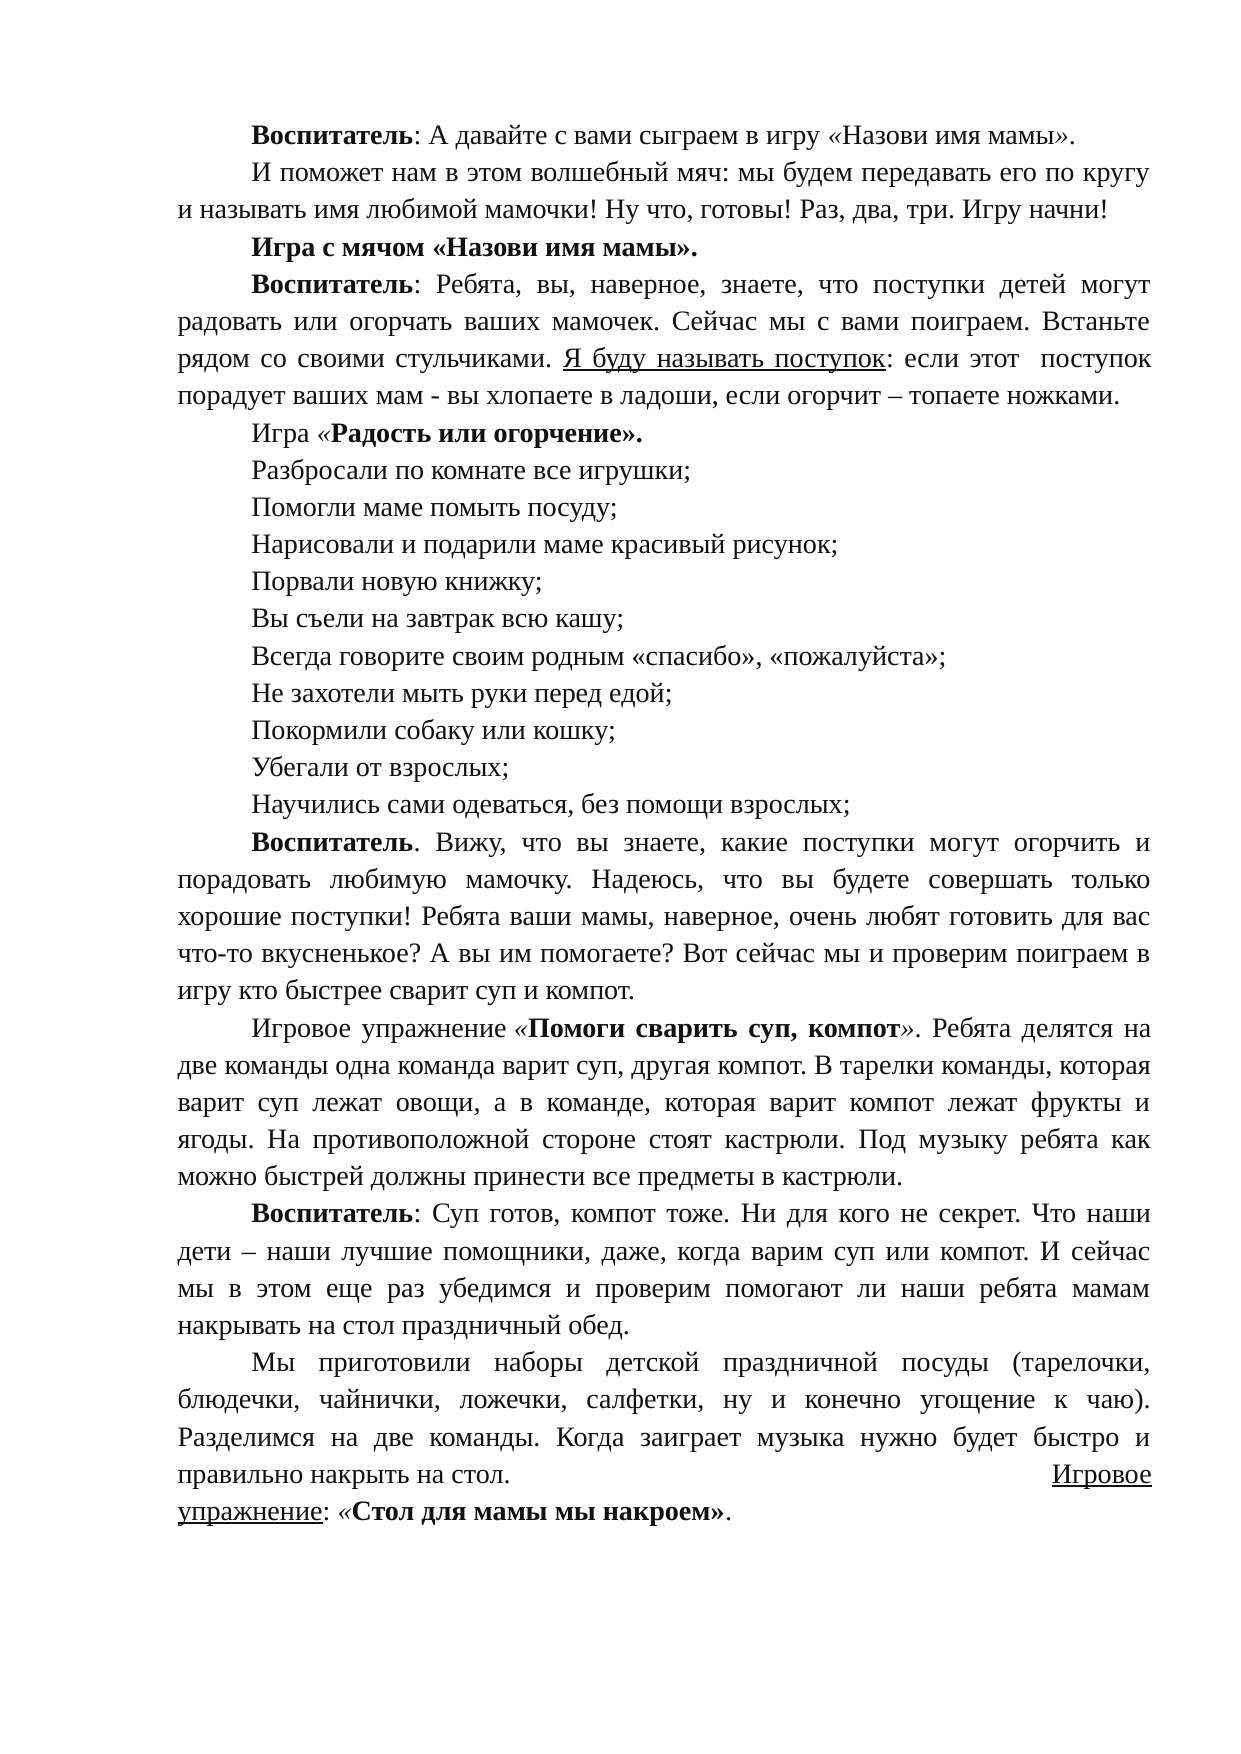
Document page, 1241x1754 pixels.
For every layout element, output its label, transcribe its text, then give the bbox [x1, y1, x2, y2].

text Научились сами одеваться, без помощи взрослых; [177, 787, 1152, 820]
text Вы съели на завтрак всю кашу; [177, 602, 1152, 634]
text Воспитатель: Ребята, вы, наверное, знаете, что поступки детей могут радовать или огорчать ваших мамочек. Сейчас мы с вами поиграем. Встаньте рядом со своими стульчиками. Я буду называть поступок: если этот поступок порадует ваших мам - вы хлопаете в ладоши, если огорчит – топаете ножками. [177, 267, 1152, 411]
text Игровое упражнение «Помоги сварить суп, компот». Ребята делятся на две команды одна команда варит суп, другая компот. В тарелки команды, которая варит суп лежат овощи, а в команде, которая варит компот лежат фрукты и ягоды. На противоположной стороне стоят кастрюли. Под музыку ребята как можно быстрей должны принести все предметы в кастрюли. [177, 1011, 1152, 1192]
text Не захотели мыть руки перед едой; [177, 676, 1152, 708]
text Разбросали по комнате все игрушки; [177, 453, 1152, 485]
text Убегали от взрослых; [177, 750, 1152, 783]
text Покормили собаку или кошку; [177, 713, 1152, 746]
text Порвали новую книжку; [177, 564, 1152, 597]
text Игра «Радость или огорчение». [177, 416, 1152, 448]
text Воспитатель: А давайте с вами сыграем в игру «Назови имя мамы». [177, 118, 1152, 151]
text И поможет нам в этом волшебный мяч: мы будем передавать его по кругу и называть имя любимой мамочки! Ну что, готовы! Раз, два, три. Игру начни! [177, 155, 1152, 225]
text Нарисовали и подарили маме красивый рисунок; [177, 527, 1152, 559]
text Воспитатель: Суп готов, компот тоже. Ни для кого не секрет. Что наши дети – наши лучшие помощники, даже, когда варим суп или компот. И сейчас мы в этом еще раз убедимся и проверим помогают ли наши ребята мамам накрывать на стол праздничный обед. [177, 1197, 1152, 1341]
text Мы приготовили наборы детской праздничной посуды (тарелочки, блюдечки, чайнички, ложечки, салфетки, ну и конечно угощение к чаю). Разделимся на две команды. Когда заиграет музыка нужно будет быстро и правильно накрыть на стол. Игровое упражнение: «Стол для мамы мы накроем». [177, 1345, 1152, 1526]
text Воспитатель. Вижу, что вы знаете, какие поступки могут огорчить и порадовать любимую мамочку. Надеюсь, что вы будете совершать только хорошие поступки! Ребята ваши мамы, наверное, очень любят готовить для вас что-то вкусненькое? А вы им помогаете? Вот сейчас мы и проверим поиграем в игру кто быстрее сварит суп и компот. [177, 825, 1152, 1006]
text Игра с мячом «Назови имя мамы». [177, 230, 1152, 262]
text Всегда говорите своим родным «спасибо», «пожалуйста»; [177, 639, 1152, 671]
text Помогли маме помыть посуду; [177, 490, 1152, 522]
